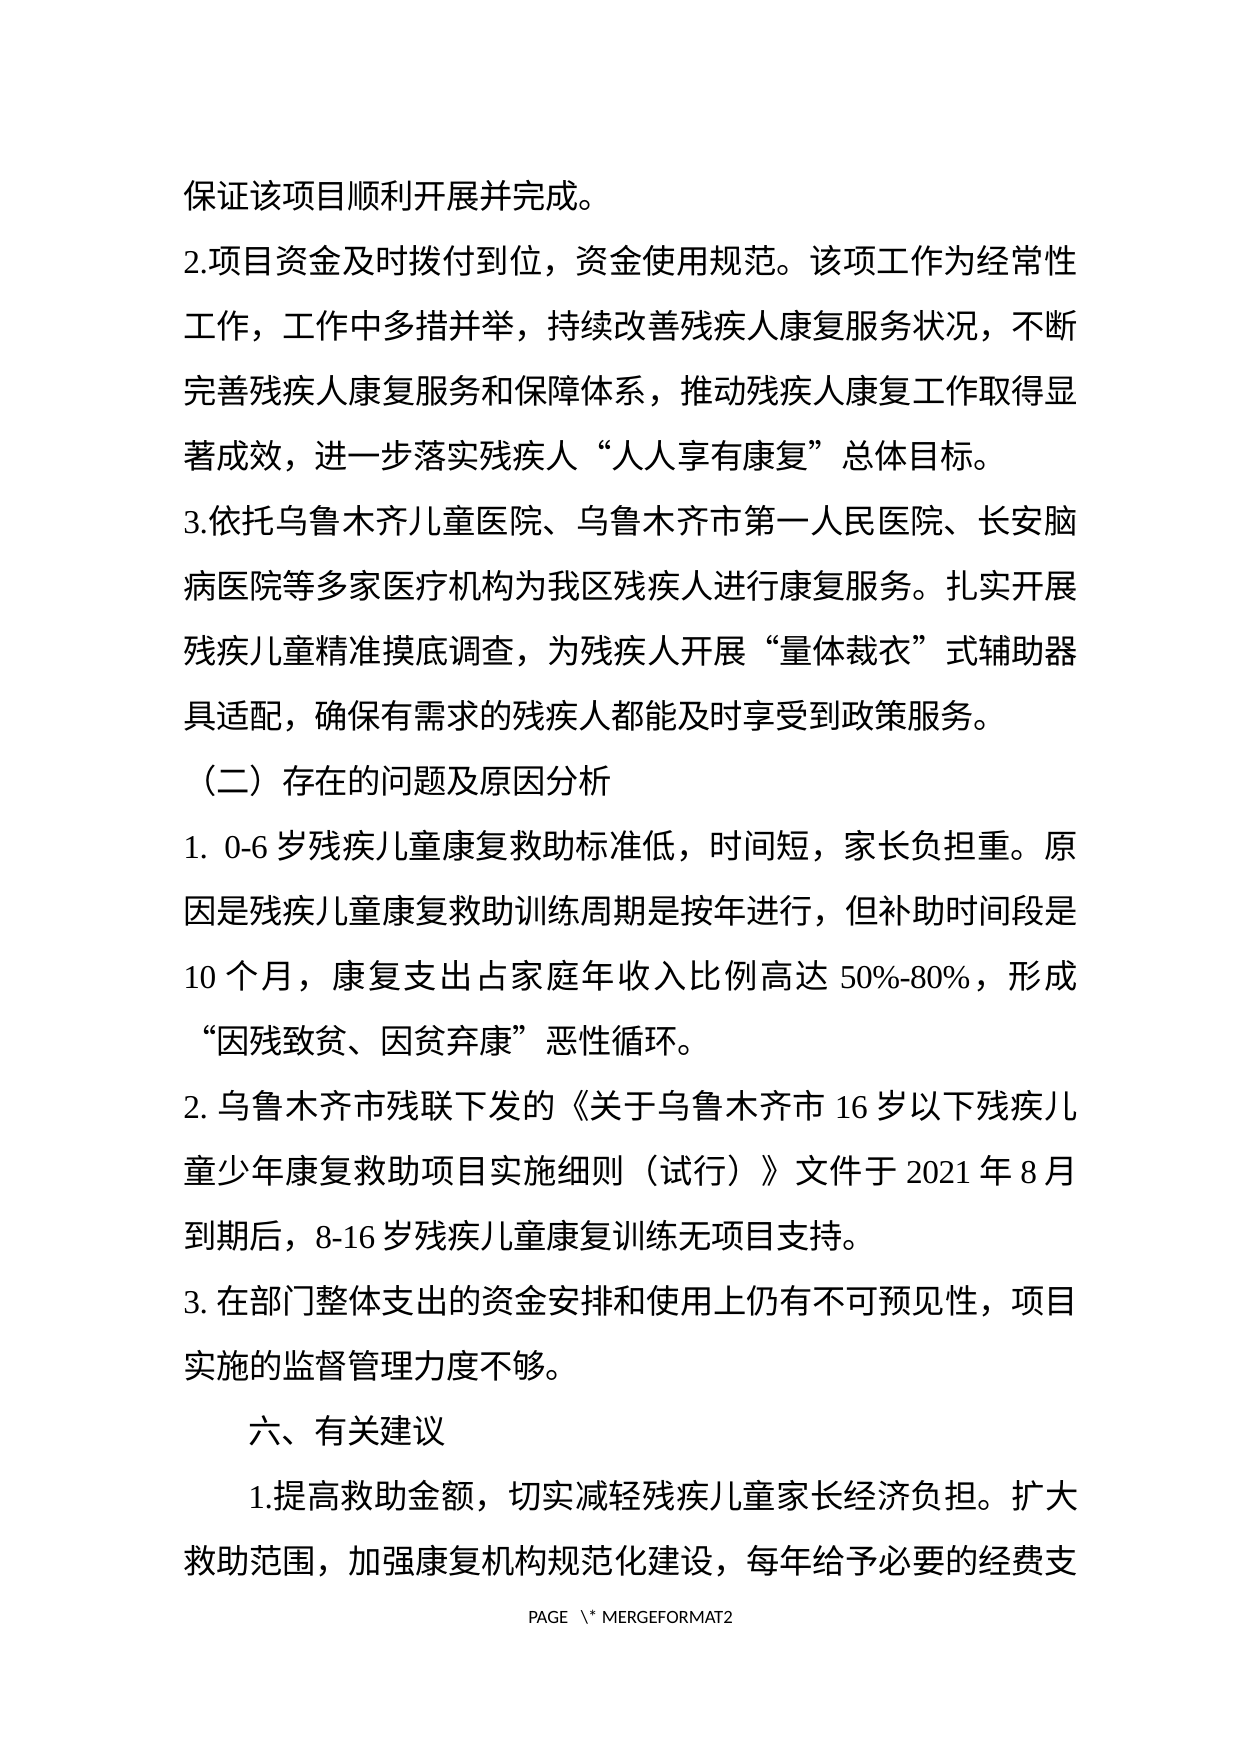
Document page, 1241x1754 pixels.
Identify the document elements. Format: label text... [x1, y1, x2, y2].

text 六、有关建议 [183, 1397, 1078, 1462]
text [183, 162, 1078, 1397]
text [183, 1462, 1078, 1592]
